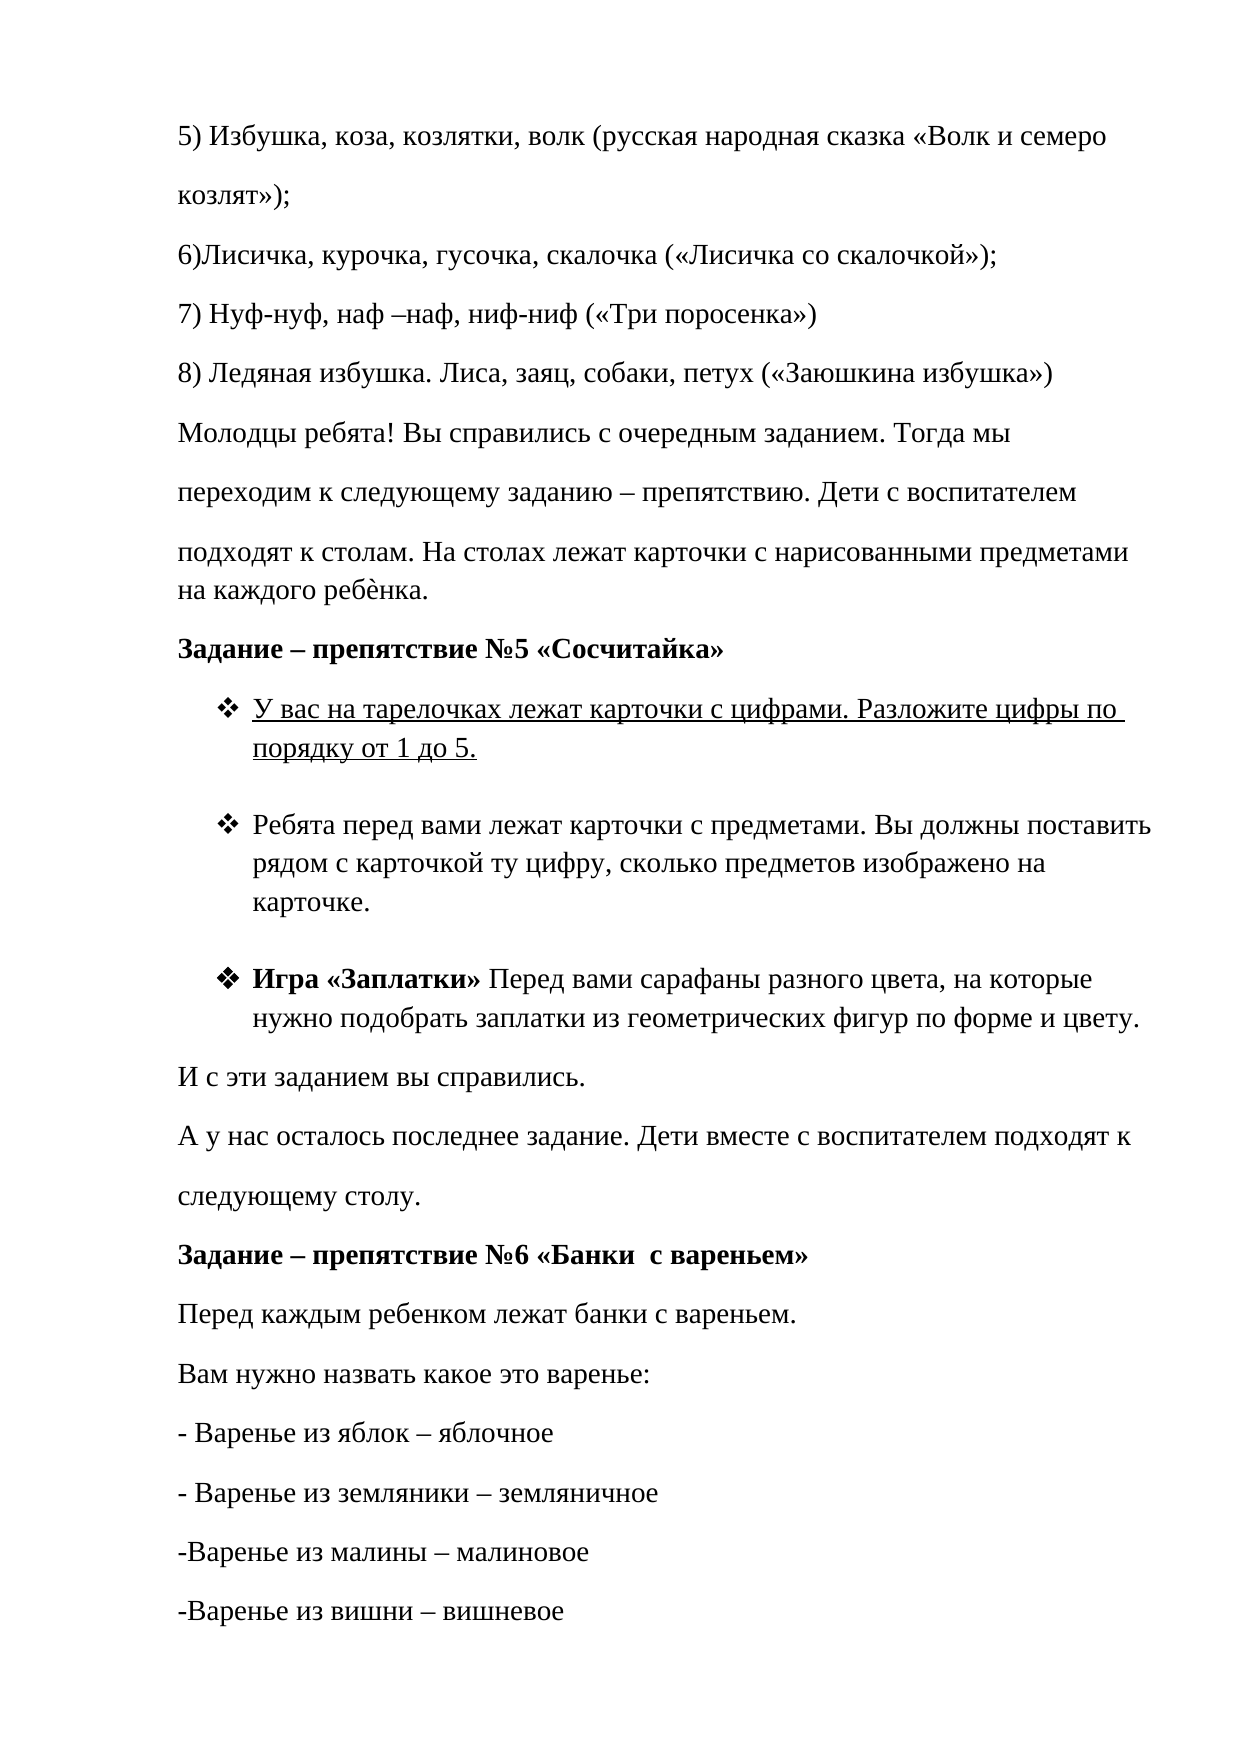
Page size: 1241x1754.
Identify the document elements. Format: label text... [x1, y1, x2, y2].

text 6)Лисичка, курочка, гусочка, скалочка («Лисичка со скалочкой»); [177, 237, 1152, 270]
text Задание – препятствие №6 «Банки с вареньем» [177, 1237, 1152, 1271]
list У вас на тарелочках лежат карточки с цифрами. Разложите цифры по порядку от 1 до 5. [215, 691, 1152, 763]
text 5) Избушка, коза, козлятки, волк (русская народная сказка «Волк и семеро [177, 118, 1152, 152]
text подходят к столам. На столах лежат карточки с нарисованными предметами на каждого ребѐнка. [177, 534, 1152, 606]
text 8) Ледяная избушка. Лиса, заяц, собаки, петух («Заюшкина избушка») [177, 356, 1152, 389]
text Перед каждым ребенком лежат банки с вареньем. [177, 1297, 1152, 1330]
text - Варенье из земляники – земляничное [177, 1475, 1152, 1508]
text -Варенье из малины – малиновое [177, 1534, 1152, 1568]
text - Варенье из яблок – яблочное [177, 1415, 1152, 1449]
list Ребята перед вами лежат карточки с предметами. Вы должны поставить рядом с карточкой ту цифру, сколько предметов изображено на карточке. [215, 807, 1152, 917]
text Молодцы ребята! Вы справились с очередным заданием. Тогда мы [177, 415, 1152, 448]
list Игра «Заплатки» Перед вами сарафаны разного цвета, на которые нужно подобрать заплатки из геометрических фигур по форме и цвету. [215, 961, 1152, 1033]
text следующему столу. [177, 1178, 1152, 1211]
text -Варенье из вишни – вишневое [177, 1593, 1152, 1627]
text А у нас осталось последнее задание. Дети вместе с воспитателем подходят к [177, 1118, 1152, 1152]
text И с эти заданием вы справились. [177, 1059, 1152, 1093]
text Вам нужно назвать какое это варенье: [177, 1356, 1152, 1389]
text козлят»); [177, 177, 1152, 211]
text переходим к следующему заданию – препятствию. Дети с воспитателем [177, 474, 1152, 508]
text Задание – препятствие №5 «Сосчитайка» [177, 632, 1152, 665]
text 7) Нуф-нуф, наф –наф, ниф-ниф («Три поросенка») [177, 296, 1152, 330]
